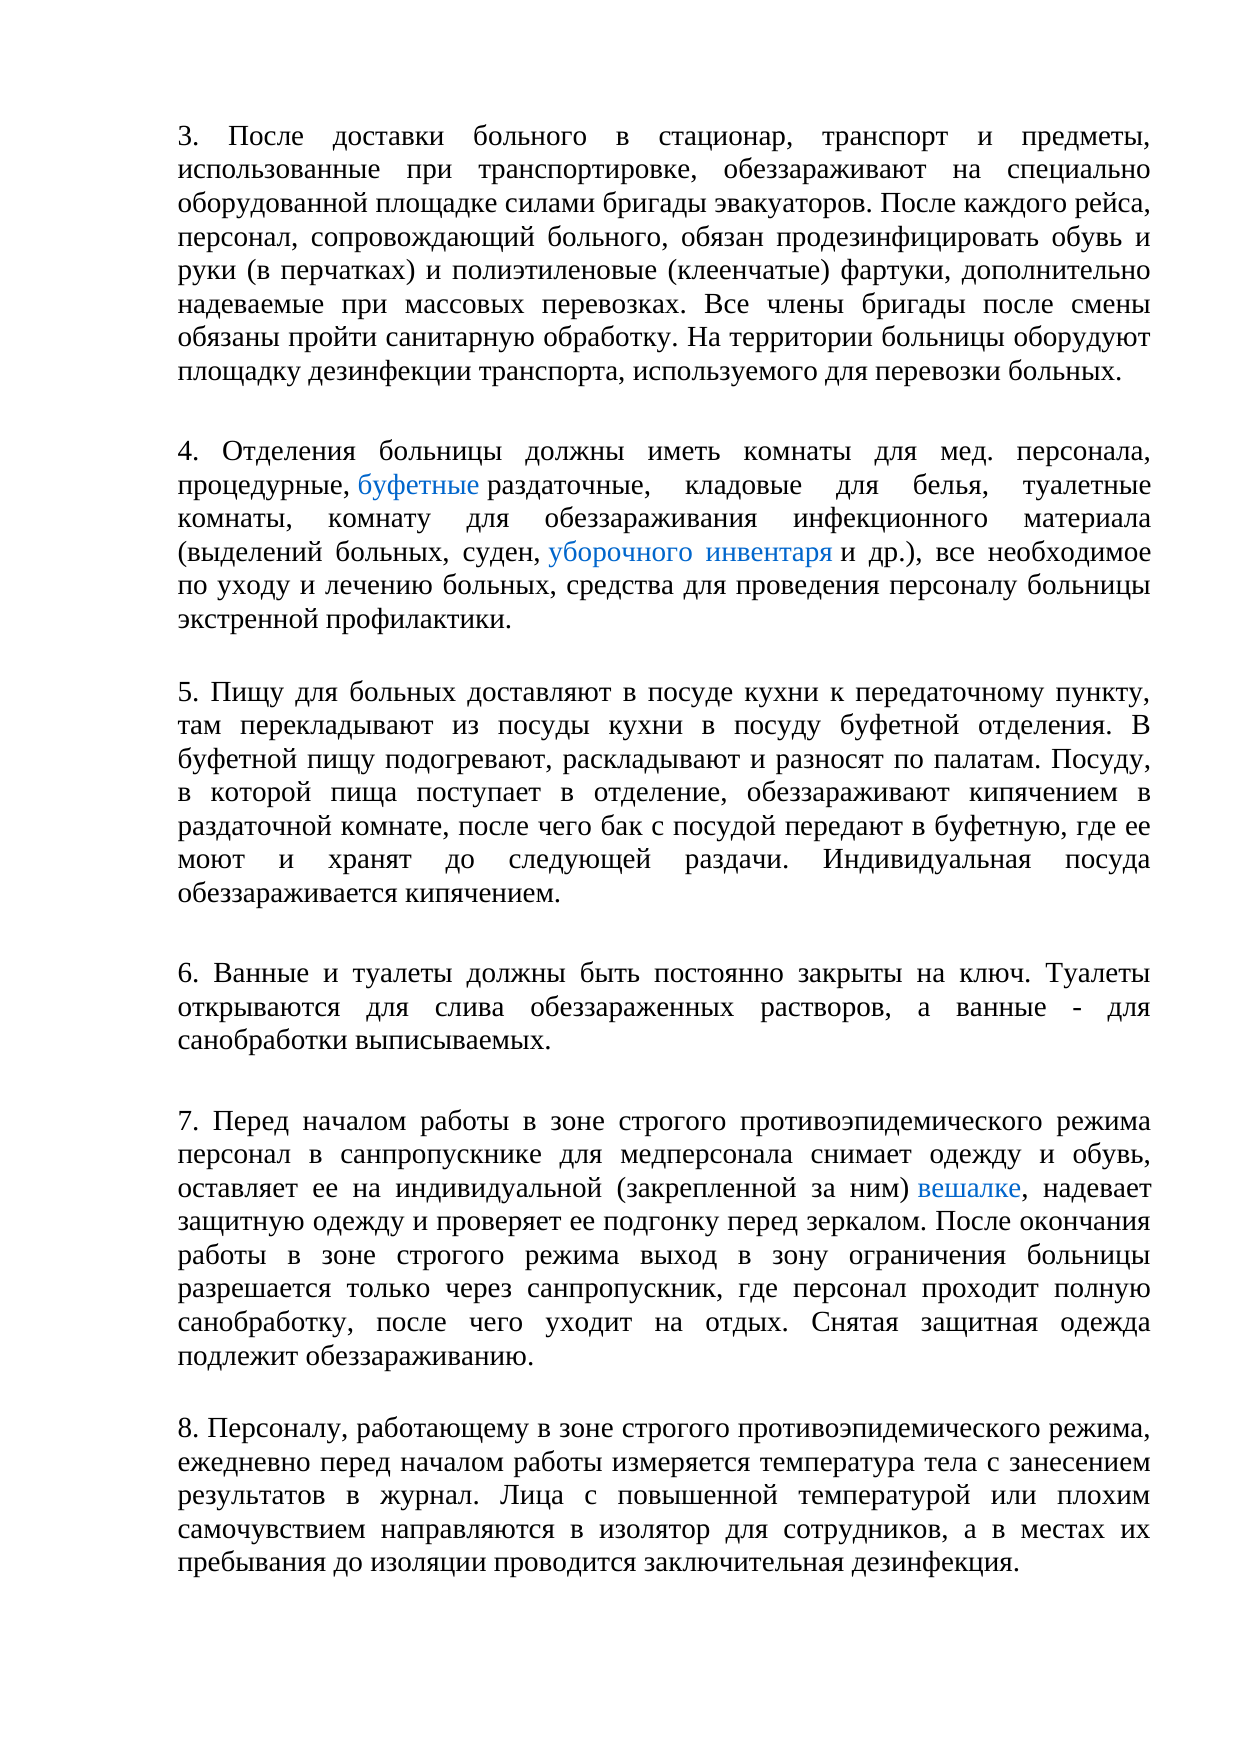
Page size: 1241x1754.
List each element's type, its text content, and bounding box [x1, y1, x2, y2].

text 3. После доставки больного в стационар, транспорт и предметы, использованные при транспортировке, обеззараживают на специально оборудованной площадке силами бригады эвакуаторов. После каждого рейса, персонал, сопровождающий больного, обязан продезинфицировать обувь и руки (в перчатках) и полиэтиленовые (клеенчатые) фартуки, дополнительно надеваемые при массовых перевозках. Все члены бригады после смены обязаны пройти санитарную обработку. На территории больницы оборудуют площадку дезинфекции транспорта, используемого для перевозки больных. [177, 118, 1152, 386]
text 7. Перед началом работы в зоне строгого противоэпидемического режима персонал в санпропускнике для медперсонала снимает одежду и обувь, оставляет ее на индивидуальной (закрепленной за ним) вешалке, надевает защитную одежду и проверяет ее подгонку перед зеркалом. После окончания работы в зоне строгого режима выход в зону ограничения больницы разрешается только через санпропускник, где персонал проходит полную санобработку, после чего уходит на отдых. Снятая защитная одежда подлежит обеззараживанию. [177, 1103, 1152, 1371]
text 6. Ванные и туалеты должны быть постоянно закрыты на ключ. Туалеты открываются для слива обеззараженных растворов, а ванные - для санобработки выписываемых. [177, 955, 1152, 1056]
text 4. Отделения больницы должны иметь комнаты для мед. персонала, процедурные, буфетные раздаточные, кладовые для белья, туалетные комнаты, комнату для обеззараживания инфекционного материала (выделений больных, суден, уборочного инвентаря и др.), все необходимое по уходу и лечению больных, средства для проведения персоналу больницы экстренной профилактики. [177, 433, 1152, 634]
text 5. Пищу для больных доставляют в посуде кухни к передаточному пункту, там перекладывают из посуды кухни в посуду буфетной отделения. В буфетной пищу подогревают, раскладывают и разносят по палатам. Посуду, в которой пища поступает в отделение, обеззараживают кипячением в раздаточной комнате, после чего бак с посудой передают в буфетную, где ее моют и хранят до следующей раздачи. Индивидуальная посуда обеззараживается кипячением. [177, 674, 1152, 908]
text 8. Персоналу, работающему в зоне строгого противоэпидемического режима, ежедневно перед началом работы измеряется температура тела с занесением результатов в журнал. Лица с повышенной температурой или плохим самочувствием направляются в изолятор для сотрудников, а в местах их пребывания до изоляции проводится заключительная дезинфекция. [177, 1410, 1152, 1578]
